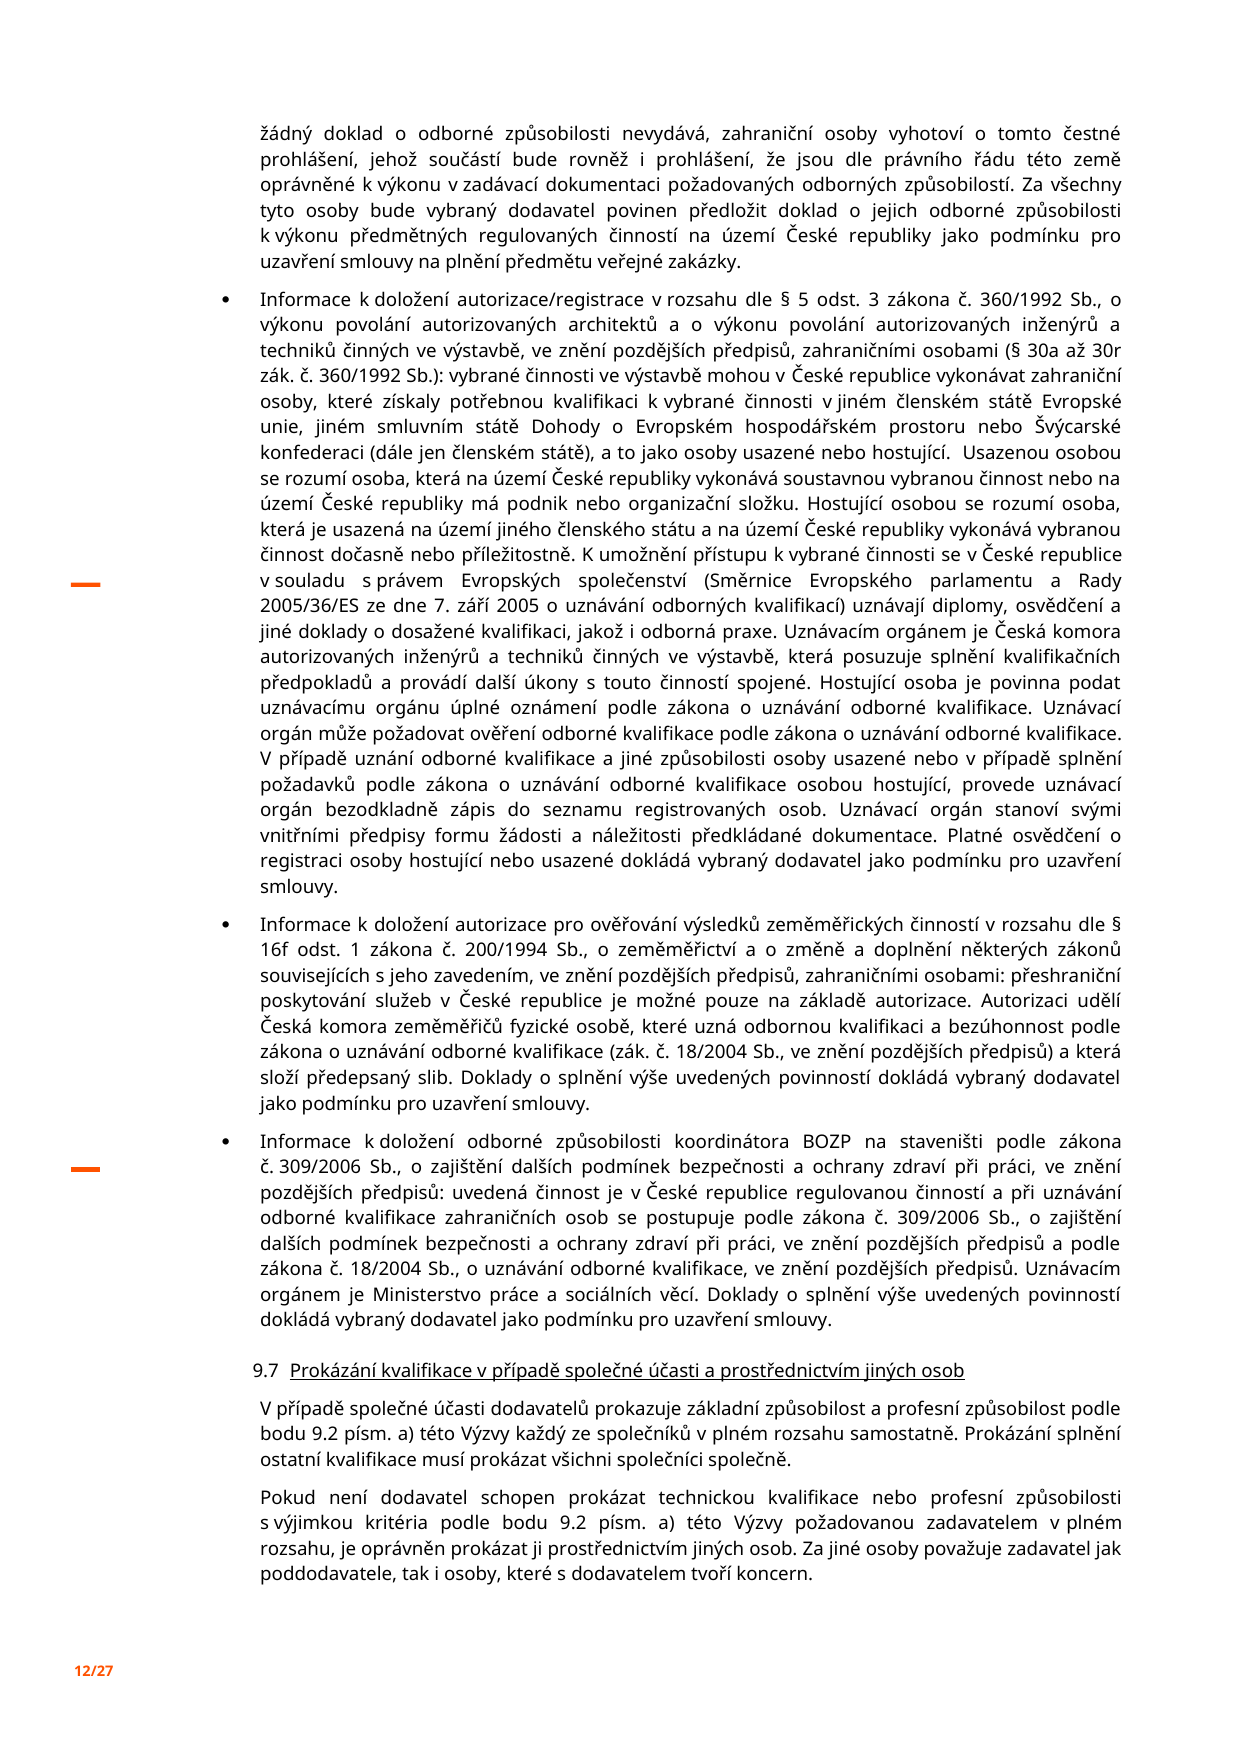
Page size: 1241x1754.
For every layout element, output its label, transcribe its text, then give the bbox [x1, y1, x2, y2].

list Informace k doložení odborné způsobilosti koordinátora BOZP na staveništi podle zákona č. 309/2006 Sb., o zajištění dalších podmínek bezpečnosti a ochrany zdraví při práci, ve znění pozdějších předpisů: uvedená činnost je v České republice regulovanou činností a při uznávání odborné kvalifikace zahraničních osob se postupuje podle zákona č. 309/2006 Sb., o zajištění dalších podmínek bezpečnosti a ochrany zdraví při práci, ve znění pozdějších předpisů a podle zákona č. 18/2004 Sb., o uznávání odborné kvalifikace, ve znění pozdějších předpisů. Uznávacím orgánem je Ministerstvo práce a sociálních věcí. Doklady o splnění výše uvedených povinností dokládá vybraný dodavatel jako podmínku pro uzavření smlouvy. [222, 1128, 1122, 1332]
list Prokázání kvalifikace v případě společné účasti a prostřednictvím jiných osob [252, 1357, 1122, 1383]
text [260, 121, 1122, 274]
list Informace k doložení autorizace/registrace v rozsahu dle § 5 odst. 3 zákona č. 360/1992 Sb., o výkonu povolání autorizovaných architektů a o výkonu povolání autorizovaných inženýrů a techniků činných ve výstavbě, ve znění pozdějších předpisů, zahraničními osobami (§ 30a až 30r zák. č. 360/1992 Sb.): vybrané činnosti ve výstavbě mohou v České republice vykonávat zahraniční osoby, které získaly potřebnou kvalifikaci k vybrané činnosti v jiném členském státě Evropské unie, jiném smluvním státě Dohody o Evropském hospodářském prostoru nebo Švýcarské konfederaci (dále jen členském státě), a to jako osoby usazené nebo hostující. Usazenou osobou se rozumí osoba, která na území České republiky vykonává soustavnou vybranou činnost nebo na území České republiky má podnik nebo organizační složku. Hostující osobou se rozumí osoba, která je usazená na území jiného členského státu a na území České republiky vykonává vybranou činnost dočasně nebo příležitostně. K umožnění přístupu k vybrané činnosti se v České republice v souladu s právem Evropských společenství (Směrnice Evropského parlamentu a Rady 2005/36/ES ze dne 7. září 2005 o uznávání odborných kvalifikací) uznávají diplomy, osvědčení a jiné doklady o dosažené kvalifikaci, jakož i odborná praxe. Uznávacím orgánem je Česká komora autorizovaných inženýrů a techniků činných ve výstavbě, která posuzuje splnění kvalifikačních předpokladů a provádí další úkony s touto činností spojené. Hostující osoba je povinna podat uznávacímu orgánu úplné oznámení podle zákona o uznávání odborné kvalifikace. Uznávací orgán může požadovat ověření odborné kvalifikace podle zákona o uznávání odborné kvalifikace. V případě uznání odborné kvalifikace a jiné způsobilosti osoby usazené nebo v případě splnění požadavků podle zákona o uznávání odborné kvalifikace osobou hostující, provede uznávací orgán bezodkladně zápis do seznamu registrovaných osob. Uznávací orgán stanoví svými vnitřními předpisy formu žádosti a náležitosti předkládané dokumentace. Platné osvědčení o registraci osoby hostující nebo usazené dokládá vybraný dodavatel jako podmínku pro uzavření smlouvy. [222, 286, 1122, 899]
text V případě společné účasti dodavatelů prokazuje základní způsobilost a profesní způsobilost podle bodu 9.2 písm. a) této Výzvy každý ze společníků v plném rozsahu samostatně. Prokázání splnění ostatní kvalifikace musí prokázat všichni společníci společně. [260, 1395, 1122, 1472]
list Informace k doložení autorizace pro ověřování výsledků zeměměřických činností v rozsahu dle § 16f odst. 1 zákona č. 200/1994 Sb., o zeměměřictví a o změně a doplnění některých zákonů souvisejících s jeho zavedením, ve znění pozdějších předpisů, zahraničními osobami: přeshraniční poskytování služeb v České republice je možné pouze na základě autorizace. Autorizaci udělí Česká komora zeměměřičů fyzické osobě, které uzná odbornou kvalifikaci a bezúhonnost podle zákona o uznávání odborné kvalifikace (zák. č. 18/2004 Sb., ve znění pozdějších předpisů) a která složí předepsaný slib. Doklady o splnění výše uvedených povinností dokládá vybraný dodavatel jako podmínku pro uzavření smlouvy. [222, 911, 1122, 1115]
text Pokud není dodavatel schopen prokázat technickou kvalifikace nebo profesní způsobilosti s výjimkou kritéria podle bodu 9.2 písm. a) této Výzvy požadovanou zadavatelem v plném rozsahu, je oprávněn prokázat ji prostřednictvím jiných osob. Za jiné osoby považuje zadavatel jak poddodavatele, tak i osoby, které s dodavatelem tvoří koncern. [260, 1484, 1122, 1586]
